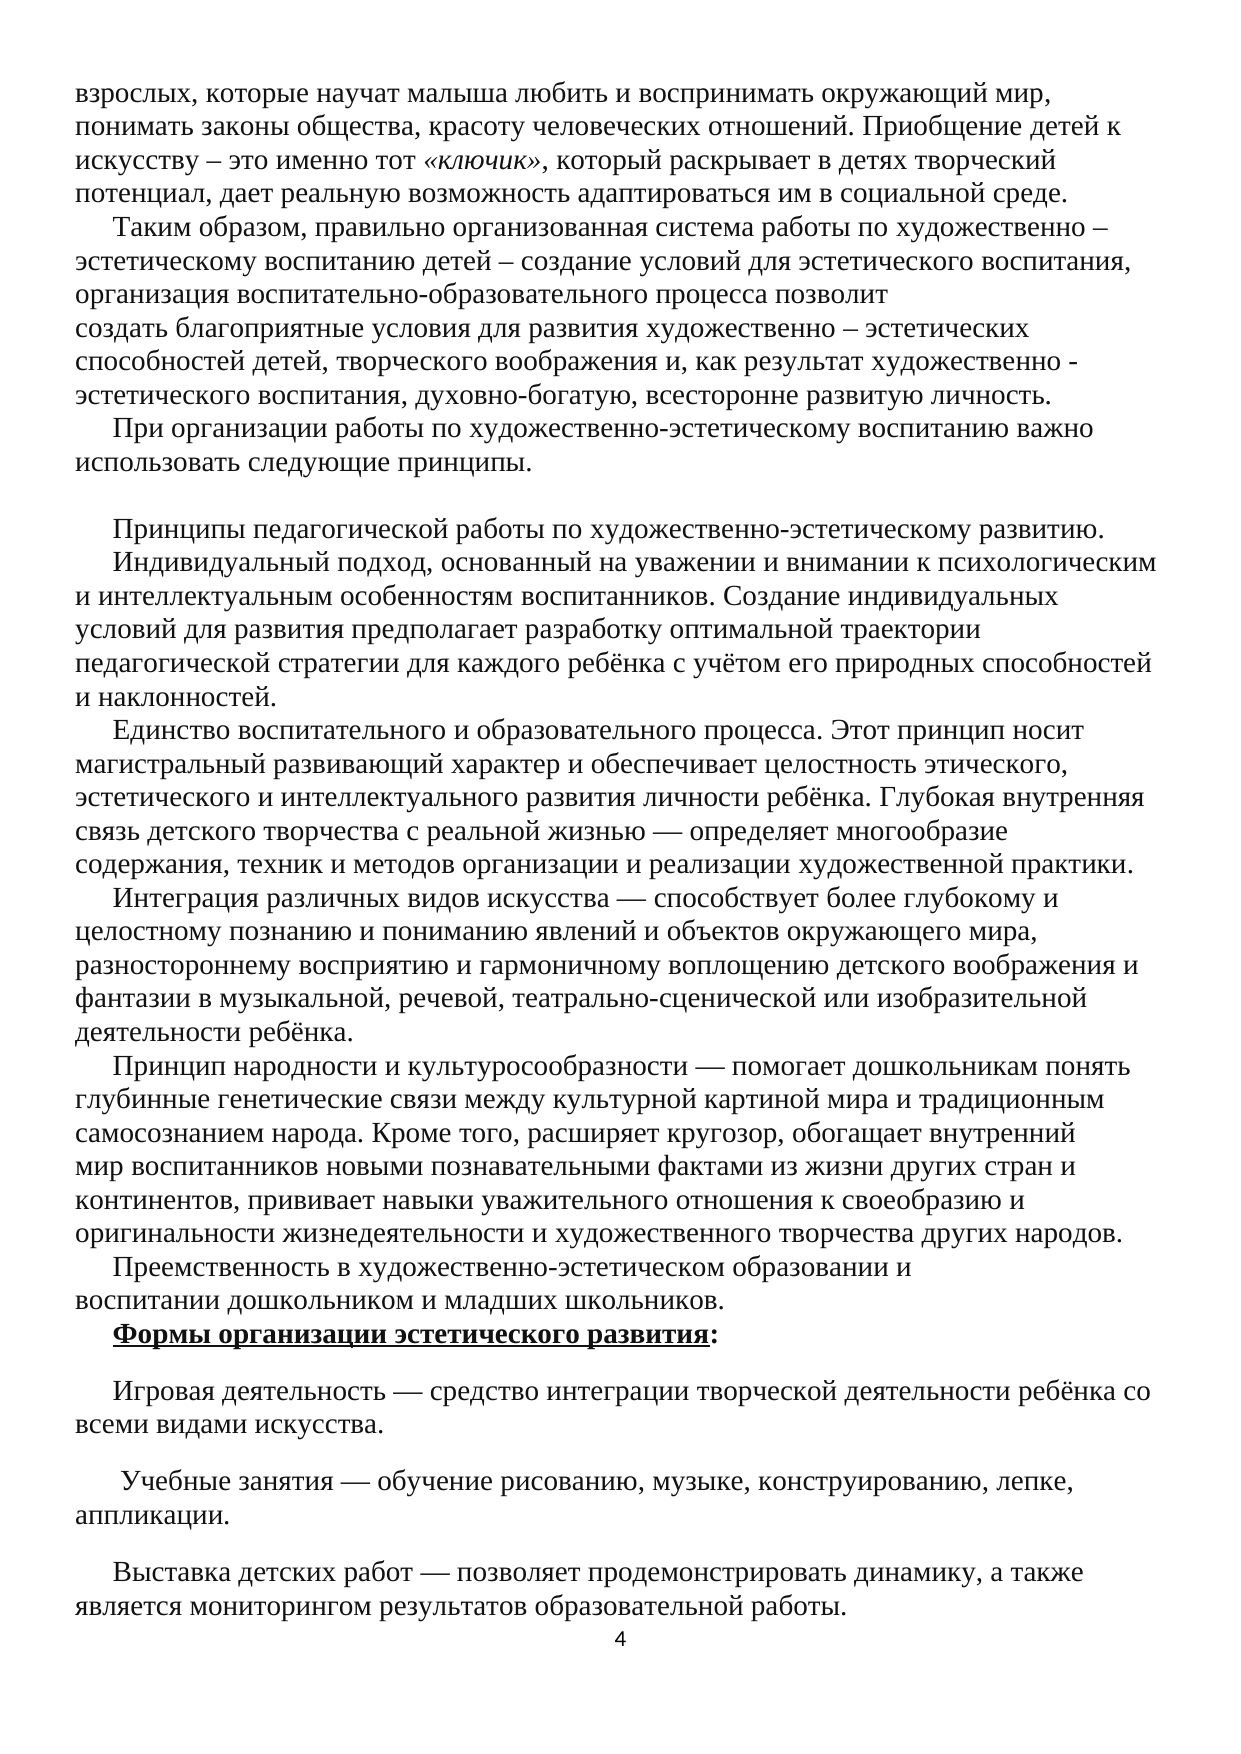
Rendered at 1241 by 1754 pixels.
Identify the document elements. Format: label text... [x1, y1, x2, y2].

text Таким образом, правильно организованная система работы по художественно – эстетическому воспитанию детей – создание условий для эстетического воспитания, организация воспитательно-образовательного процесса позволит создать благоприятные условия для развития художественно – эстетических способностей детей, творческого воображения и, как результат художественно - эстетического воспитания, духовно-богатую, всесторонне развитую личность. [75, 209, 1165, 410]
text При организации работы по художественно-эстетическому воспитанию важно использовать следующие принципы. [75, 410, 1165, 477]
text Игровая деятельность — средство интеграции творческой деятельности ребёнка со всеми видами искусства. [75, 1373, 1165, 1440]
text Индивидуальный подход, основанный на уважении и внимании к психологическим и интеллектуальным особенностям воспитанников. Создание индивидуальных условий для развития предполагает разработку оптимальной траектории педагогической стратегии для каждого ребёнка с учётом его природных способностей и наклонностей. [75, 544, 1165, 712]
text Преемственность в художественно-эстетическом образовании и воспитании дошкольником и младших школьников. [75, 1249, 1165, 1316]
text Принципы педагогической работы по художественно-эстетическому развитию. [75, 511, 1165, 544]
text Интеграция различных видов искусства — способствует более глубокому и целостному познанию и пониманию явлений и объектов окружающего мира, разностороннему восприятию и гармоничному воплощению детского воображения и фантазии в музыкальной, речевой, театрально-сценической или изобразительной деятельности ребёнка. [75, 880, 1165, 1048]
text Учебные занятия — обучение рисованию, музыке, конструированию, лепке, аппликации. [75, 1463, 1165, 1531]
text Выставка детских работ — позволяет продемонстрировать динамику, а также является мониторингом результатов образовательной работы. [75, 1554, 1165, 1621]
text Принцип народности и культуросообразности — помогает дошкольникам понять глубинные генетические связи между культурной картиной мира и традиционным самосознанием народа. Кроме того, расширяет кругозор, обогащает внутренний мир воспитанников новыми познавательными фактами из жизни других стран и континентов, прививает навыки уважительного отношения к своеобразию и оригинальности жизнедеятельности и художественного творчества других народов. [75, 1048, 1165, 1249]
text Формы организации эстетического развития: [75, 1316, 1165, 1349]
text Единство воспитательного и образовательного процесса. Этот принцип носит магистральный развивающий характер и обеспечивает целостность этического, эстетического и интеллектуального развития личности ребёнка. Глубокая внутренняя связь детского творчества с реальной жизнью — определяет многообразие содержания, техник и методов организации и реализации художественной практики. [75, 712, 1165, 880]
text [75, 75, 1165, 209]
